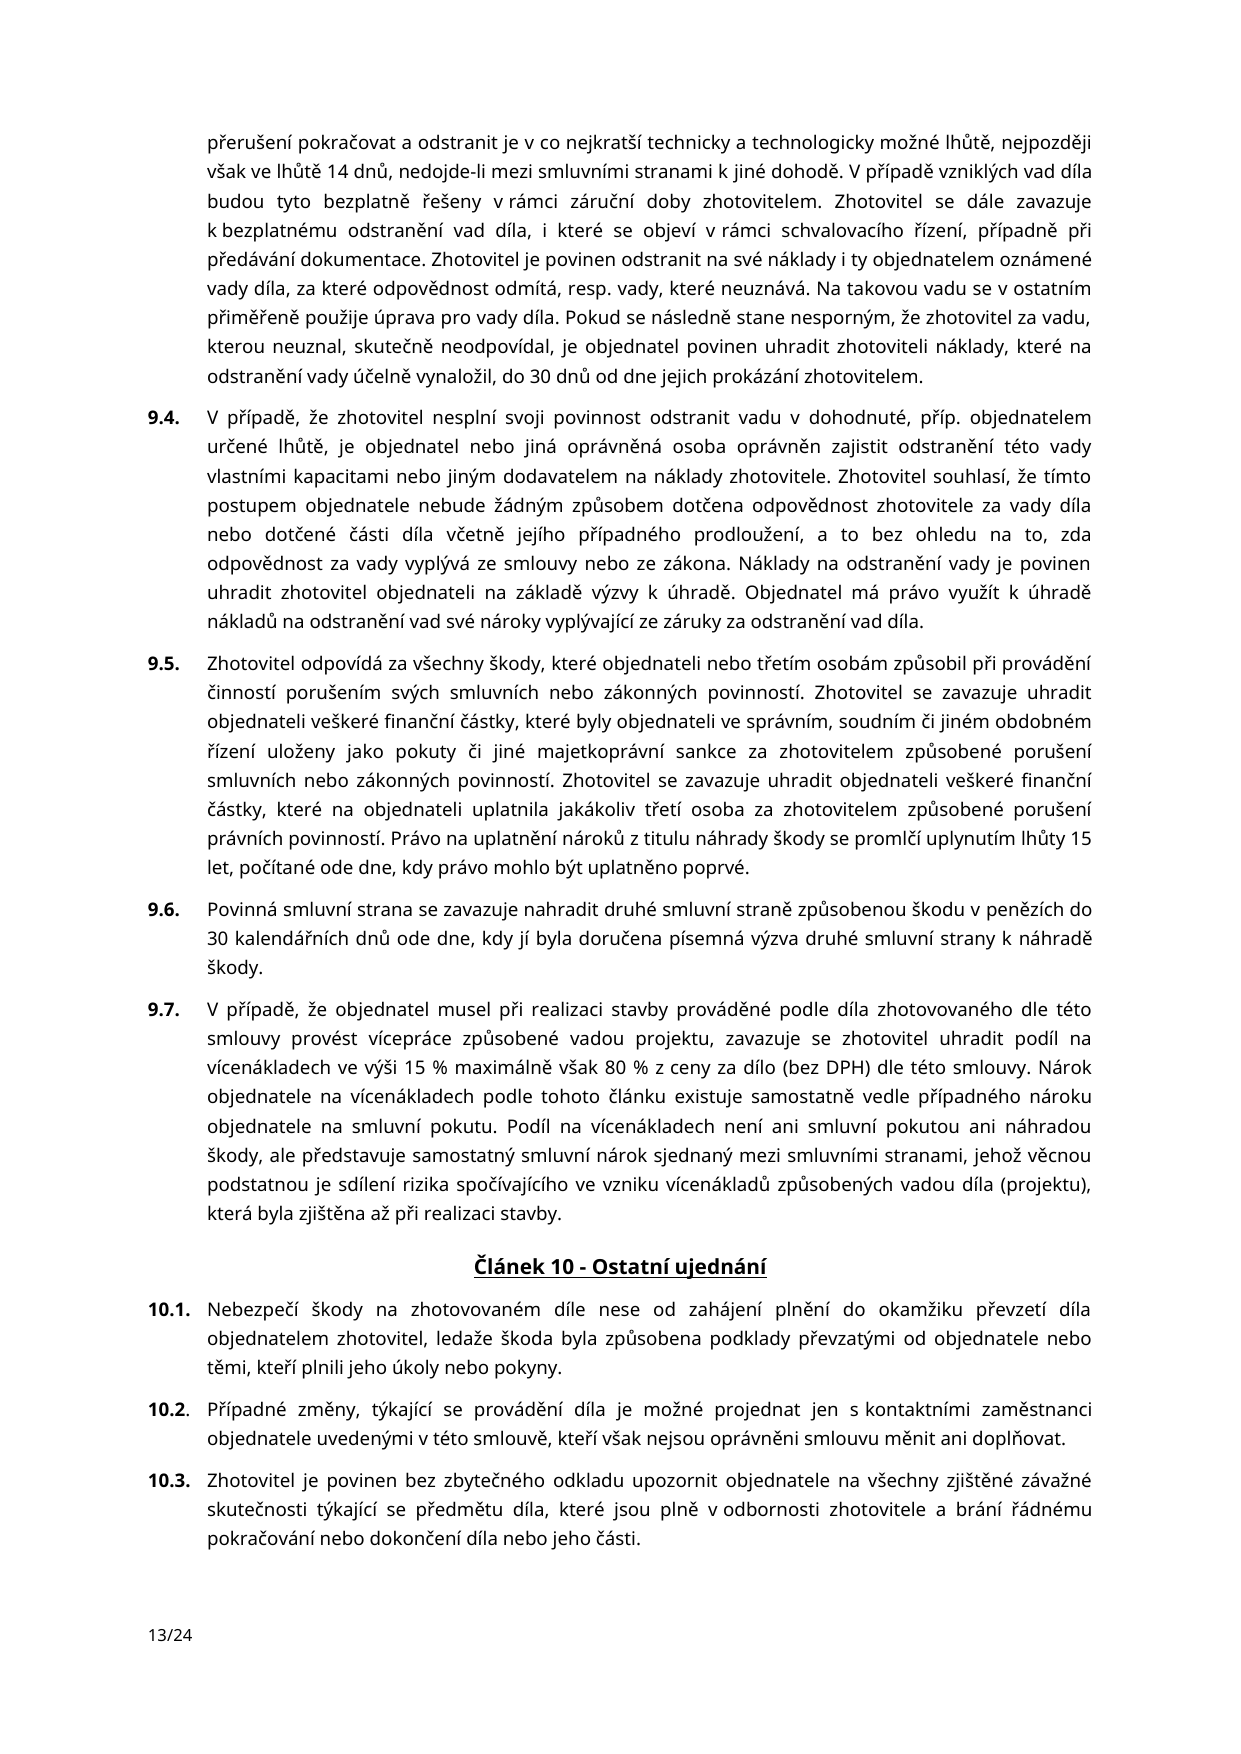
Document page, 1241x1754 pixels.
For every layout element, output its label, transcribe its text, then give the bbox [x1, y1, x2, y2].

text 9.4. V případě, že zhotovitel nesplní svoji povinnost odstranit vadu v dohodnuté, příp. objednatelem určené lhůtě, je objednatel nebo jiná oprávněná osoba oprávněn zajistit odstranění této vady vlastními kapacitami nebo jiným dodavatelem na náklady zhotovitele. Zhotovitel souhlasí, že tímto postupem objednatele nebude žádným způsobem dotčena odpovědnost zhotovitele za vady díla nebo dotčené části díla včetně jejího případného prodloužení, a to bez ohledu na to, zda odpovědnost za vady vyplývá ze smlouvy nebo ze zákona. Náklady na odstranění vady je povinen uhradit zhotovitel objednateli na základě výzvy k úhradě. Objednatel má právo využít k úhradě nákladů na odstranění vad své nároky vyplývající ze záruky za odstranění vad díla. [148, 401, 1092, 635]
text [148, 126, 1092, 389]
text 9.6. Povinná smluvní strana se zavazuje nahradit druhé smluvní straně způsobenou škodu v penězích do 30 kalendářních dnů ode dne, kdy jí byla doručena písemná výzva druhé smluvní strany k náhradě škody. [148, 893, 1092, 981]
text 10.2. Případné změny, týkající se provádění díla je možné projednat jen s kontaktními zaměstnanci objednatele uvedenými v této smlouvě, kteří však nejsou oprávněni smlouvu měnit ani doplňovat. [148, 1393, 1092, 1451]
text 9.7. V případě, že objednatel musel při realizaci stavby prováděné podle díla zhotovovaného dle této smlouvy provést vícepráce způsobené vadou projektu, zavazuje se zhotovitel uhradit podíl na vícenákladech ve výši 15 % maximálně však 80 % z ceny za dílo (bez DPH) dle této smlouvy. Nárok objednatele na vícenákladech podle tohoto článku existuje samostatně vedle případného nároku objednatele na smluvní pokutu. Podíl na vícenákladech není ani smluvní pokutou ani náhradou škody, ale představuje samostatný smluvní nárok sjednaný mezi smluvními stranami, jehož věcnou podstatnou je sdílení rizika spočívajícího ve vzniku vícenákladů způsobených vadou díla (projektu), která byla zjištěna až při realizaci stavby. [148, 993, 1092, 1226]
text 9.5. Zhotovitel odpovídá za všechny škody, které objednateli nebo třetím osobám způsobil při provádění činností porušením svých smluvních nebo zákonných povinností. Zhotovitel se zavazuje uhradit objednateli veškeré finanční částky, které byly objednateli ve správním, soudním či jiném obdobném řízení uloženy jako pokuty či jiné majetkoprávní sankce za zhotovitelem způsobené porušení smluvních nebo zákonných povinností. Zhotovitel se zavazuje uhradit objednateli veškeré finanční částky, které na objednateli uplatnila jakákoliv třetí osoba za zhotovitelem způsobené porušení právních povinností. Právo na uplatnění nároků z titulu náhrady škody se promlčí uplynutím lhůty 15 let, počítané ode dne, kdy právo mohlo být uplatněno poprvé. [148, 647, 1092, 881]
subtitle Článek 10 - Ostatní ujednání [148, 1251, 1092, 1281]
text 10.3. Zhotovitel je povinen bez zbytečného odkladu upozornit objednatele na všechny zjištěné závažné skutečnosti týkající se předmětu díla, které jsou plně v odbornosti zhotovitele a brání řádnému pokračování nebo dokončení díla nebo jeho části. [148, 1464, 1092, 1551]
text 10.1. Nebezpečí škody na zhotovovaném díle nese od zahájení plnění do okamžiku převzetí díla objednatelem zhotovitel, ledaže škoda byla způsobena podklady převzatými od objednatele nebo těmi, kteří plnili jeho úkoly nebo pokyny. [148, 1293, 1092, 1381]
